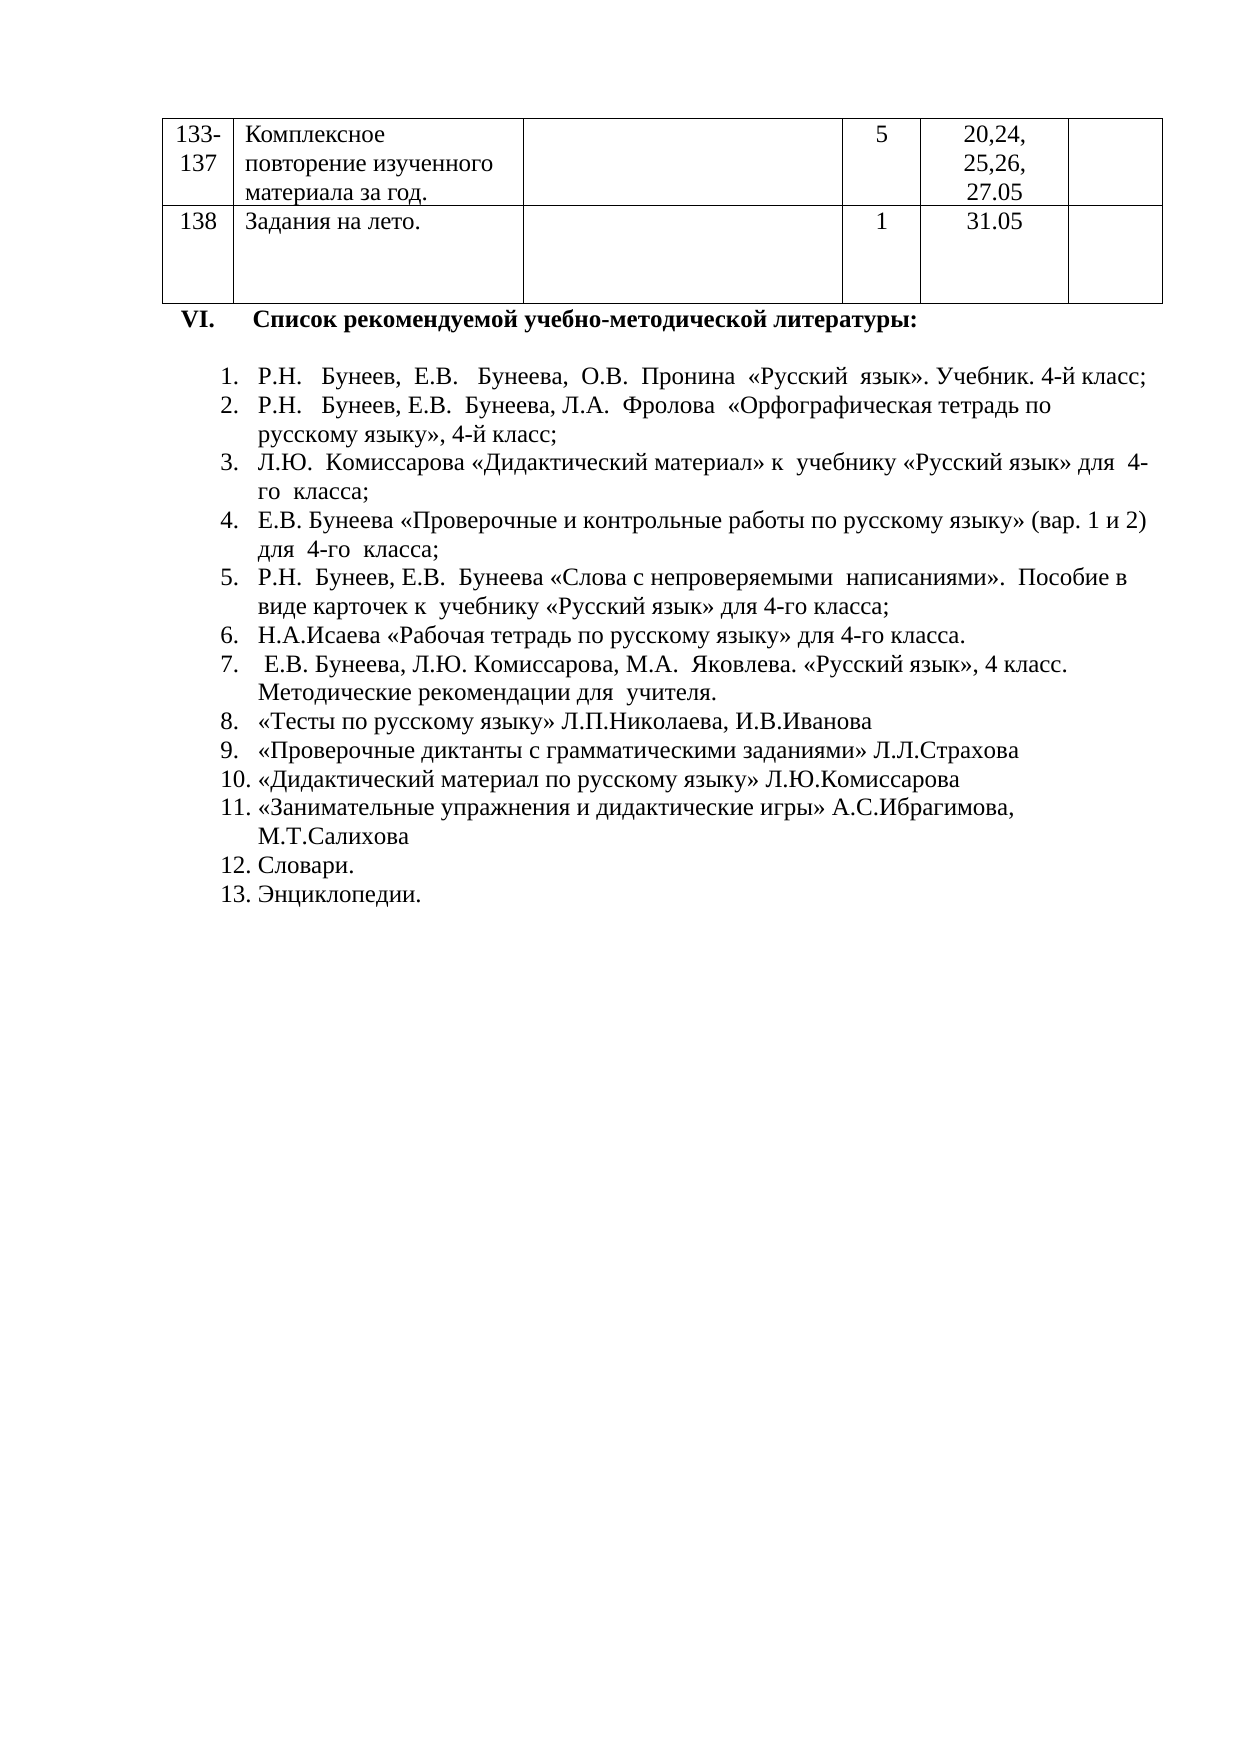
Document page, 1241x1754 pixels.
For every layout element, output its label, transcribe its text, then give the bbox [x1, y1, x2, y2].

list «Дидактический материал по русскому языку» Л.Ю.Комиссарова [220, 764, 1152, 792]
table_cell [1069, 119, 1162, 205]
table_cell 138 [163, 206, 233, 303]
list Р.Н. Бунеев, Е.В. Бунеева, О.В. Пронина «Русский язык». Учебник. 4-й класс; [220, 361, 1152, 390]
list «Тесты по русскому языку» Л.П.Николаева, И.В.Иванова [220, 706, 1152, 735]
list Список рекомендуемой учебно-методической литературы: [215, 304, 1152, 332]
table_cell 133-137 [163, 119, 233, 205]
list Р.Н. Бунеев, Е.В. Бунеева «Слова с непроверяемыми написаниями». Пособие в виде карточек к учебнику «Русский язык» для 4-го класса; [220, 562, 1152, 620]
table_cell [234, 119, 523, 205]
table_cell 5 [843, 119, 920, 205]
table_cell [524, 119, 842, 205]
list «Проверочные диктанты с грамматическими заданиями» Л.Л.Страхова [220, 735, 1152, 764]
list Л.Ю. Комиссарова «Дидактический материал» к учебнику «Русский язык» для 4-го класса; [220, 447, 1152, 505]
table_cell Задания на лето. [234, 206, 523, 303]
list Энциклопедии. [220, 879, 1152, 907]
list Е.В. Бунеева, Л.Ю. Комиссарова, М.А. Яковлева. «Русский язык», 4 класс. Методические рекомендации для учителя. [220, 649, 1152, 706]
list Е.В. Бунеева «Проверочные и контрольные работы по русскому языку» (вар. 1 и 2) для 4-го класса; [220, 505, 1152, 562]
list Словари. [220, 850, 1152, 879]
text М.Т.Салихова [258, 821, 1152, 850]
list Н.А.Исаева «Рабочая тетрадь по русскому языку» для 4-го класса. [220, 620, 1152, 649]
table_cell 1 [843, 206, 920, 303]
table_cell 20,24, 25,26, 27.05 [921, 119, 1068, 205]
table_cell [524, 206, 842, 303]
list Р.Н. Бунеев, Е.В. Бунеева, Л.А. Фролова «Орфографическая тетрадь по русскому языку», 4-й класс; [220, 390, 1152, 447]
table_cell 31.05 [921, 206, 1068, 303]
table_cell [1069, 206, 1162, 303]
list «Занимательные упражнения и дидактические игры» А.С.Ибрагимова, [220, 792, 1152, 821]
